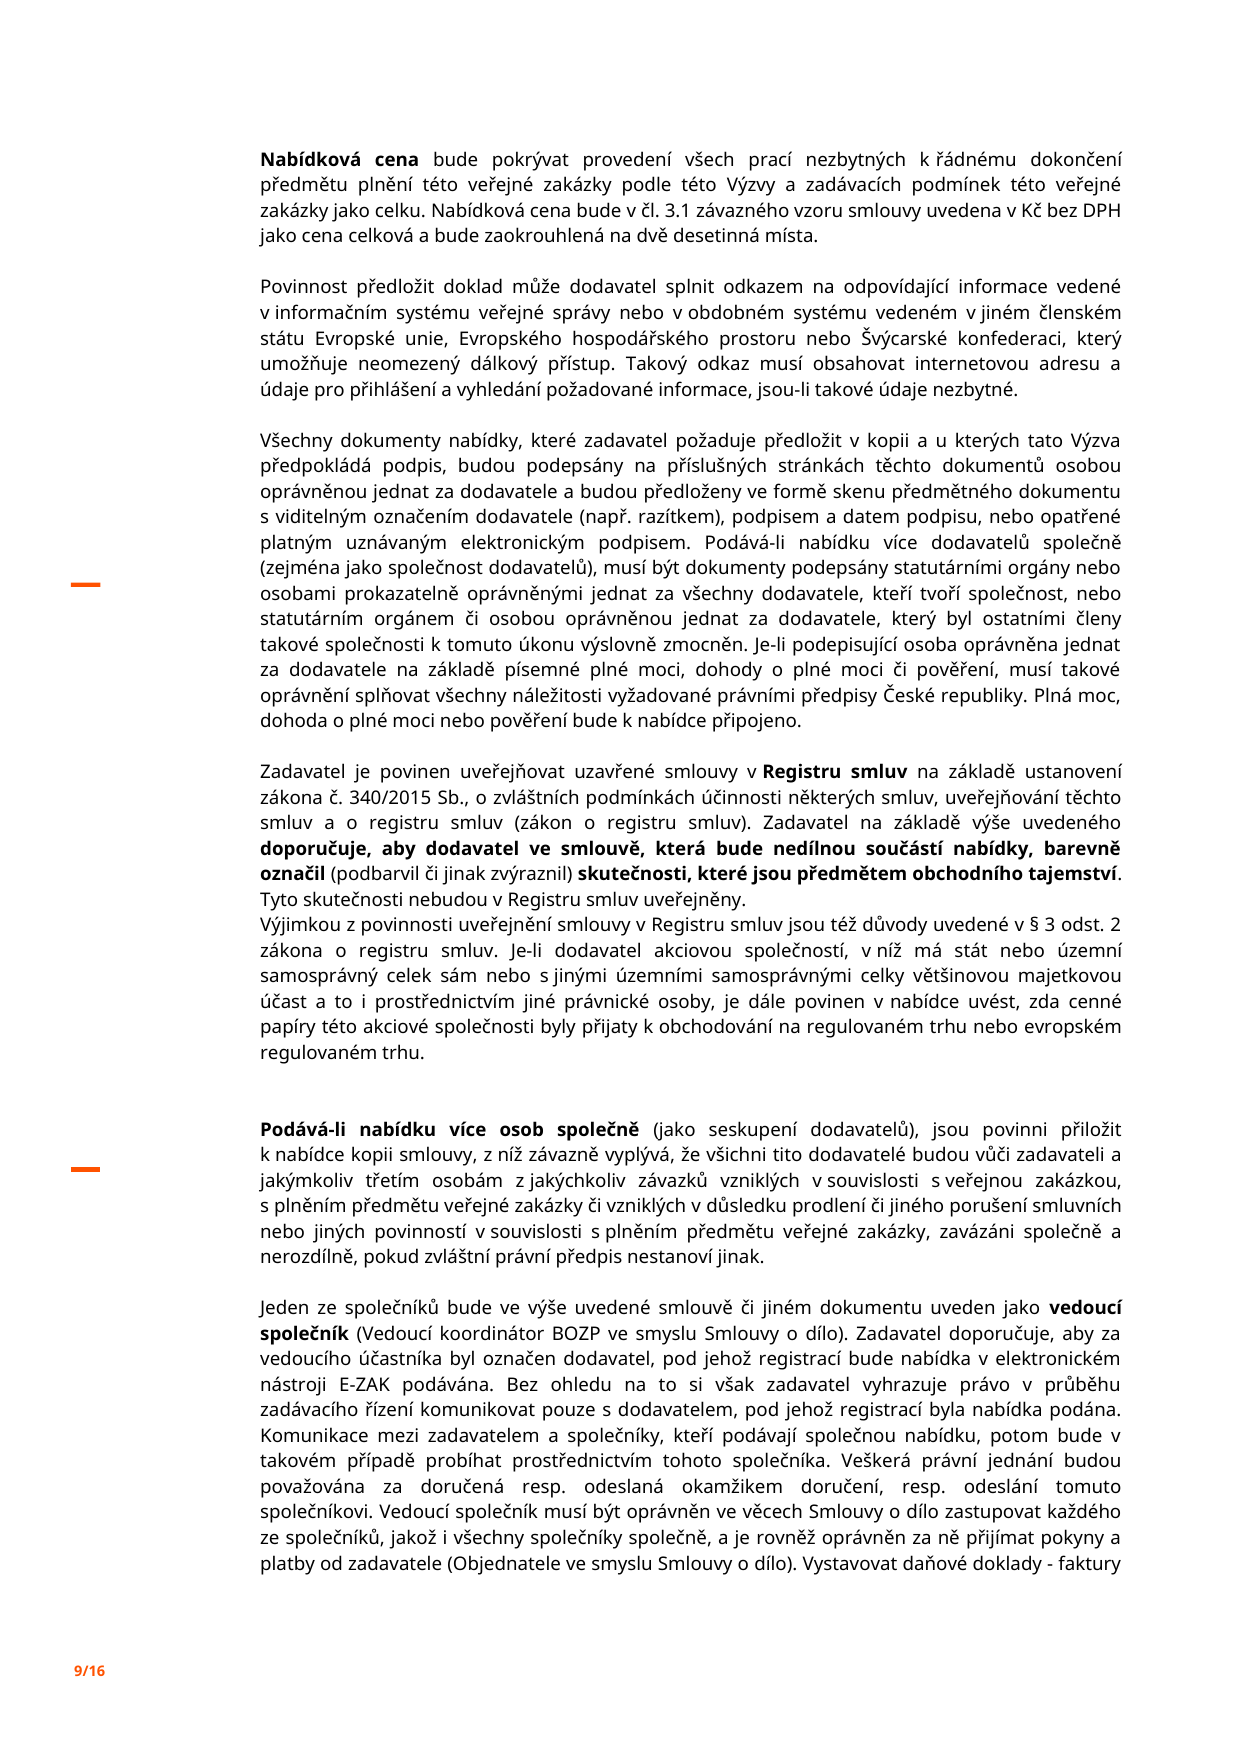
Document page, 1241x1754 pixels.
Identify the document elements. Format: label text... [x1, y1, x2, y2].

text Podává-li nabídku více osob společně (jako seskupení dodavatelů), jsou povinni přiložit k nabídce kopii smlouvy, z níž závazně vyplývá, že všichni tito dodavatelé budou vůči zadavateli a jakýmkoliv třetím osobám z jakýchkoliv závazků vzniklých v souvislosti s veřejnou zakázkou, s plněním předmětu veřejné zakázky či vzniklých v důsledku prodlení či jiného porušení smluvních nebo jiných povinností v souvislosti s plněním předmětu veřejné zakázky, zavázáni společně a nerozdílně, pokud zvláštní právní předpis nestanoví jinak. [260, 1116, 1122, 1269]
text Povinnost předložit doklad může dodavatel splnit odkazem na odpovídající informace vedené v informačním systému veřejné správy nebo v obdobném systému vedeném v jiném členském státu Evropské unie, Evropského hospodářského prostoru nebo Švýcarské konfederaci, který umožňuje neomezený dálkový přístup. Takový odkaz musí obsahovat internetovou adresu a údaje pro přihlášení a vyhledání požadované informace, jsou-li takové údaje nezbytné. [260, 274, 1122, 401]
text Nabídková cena bude pokrývat provedení všech prací nezbytných k řádnému dokončení předmětu plnění této veřejné zakázky podle této Výzvy a zadávacích podmínek této veřejné zakázky jako celku. Nabídková cena bude v čl. 3.1 závazného vzoru smlouvy uvedena v Kč bez DPH jako cena celková a bude zaokrouhlená na dvě desetinná místa. [260, 146, 1122, 248]
text Zadavatel je povinen uveřejňovat uzavřené smlouvy v Registru smluv na základě ustanovení zákona č. 340/2015 Sb., o zvláštních podmínkách účinnosti některých smluv, uveřejňování těchto smluv a o registru smluv (zákon o registru smluv). Zadavatel na základě výše uvedeného doporučuje, aby dodavatel ve smlouvě, která bude nedílnou součástí nabídky, barevně označil (podbarvil či jinak zvýraznil) skutečnosti, které jsou předmětem obchodního tajemství. Tyto skutečnosti nebudou v Registru smluv uveřejněny. [260, 759, 1122, 912]
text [260, 1294, 1122, 1575]
text Všechny dokumenty nabídky, které zadavatel požaduje předložit v kopii a u kterých tato Výzva předpokládá podpis, budou podepsány na příslušných stránkách těchto dokumentů osobou oprávněnou jednat za dodavatele a budou předloženy ve formě skenu předmětného dokumentu s viditelným označením dodavatele (např. razítkem), podpisem a datem podpisu, nebo opatřené platným uznávaným elektronickým podpisem. Podává-li nabídku více dodavatelů společně (zejména jako společnost dodavatelů), musí být dokumenty podepsány statutárními orgány nebo osobami prokazatelně oprávněnými jednat za všechny dodavatele, kteří tvoří společnost, nebo statutárním orgánem či osobou oprávněnou jednat za dodavatele, který byl ostatními členy takové společnosti k tomuto úkonu výslovně zmocněn. Je-li podepisující osoba oprávněna jednat za dodavatele na základě písemné plné moci, dohody o plné moci či pověření, musí takové oprávnění splňovat všechny náležitosti vyžadované právními předpisy České republiky. Plná moc, dohoda o plné moci nebo pověření bude k nabídce připojeno. [260, 427, 1122, 733]
text Výjimkou z povinnosti uveřejnění smlouvy v Registru smluv jsou též důvody uvedené v § 3 odst. 2 zákona o registru smluv. Je-li dodavatel akciovou společností, v níž má stát nebo územní samosprávný celek sám nebo s jinými územními samosprávnými celky většinovou majetkovou účast a to i prostřednictvím jiné právnické osoby, je dále povinen v nabídce uvést, zda cenné papíry této akciové společnosti byly přijaty k obchodování na regulovaném trhu nebo evropském regulovaném trhu. [260, 912, 1122, 1065]
